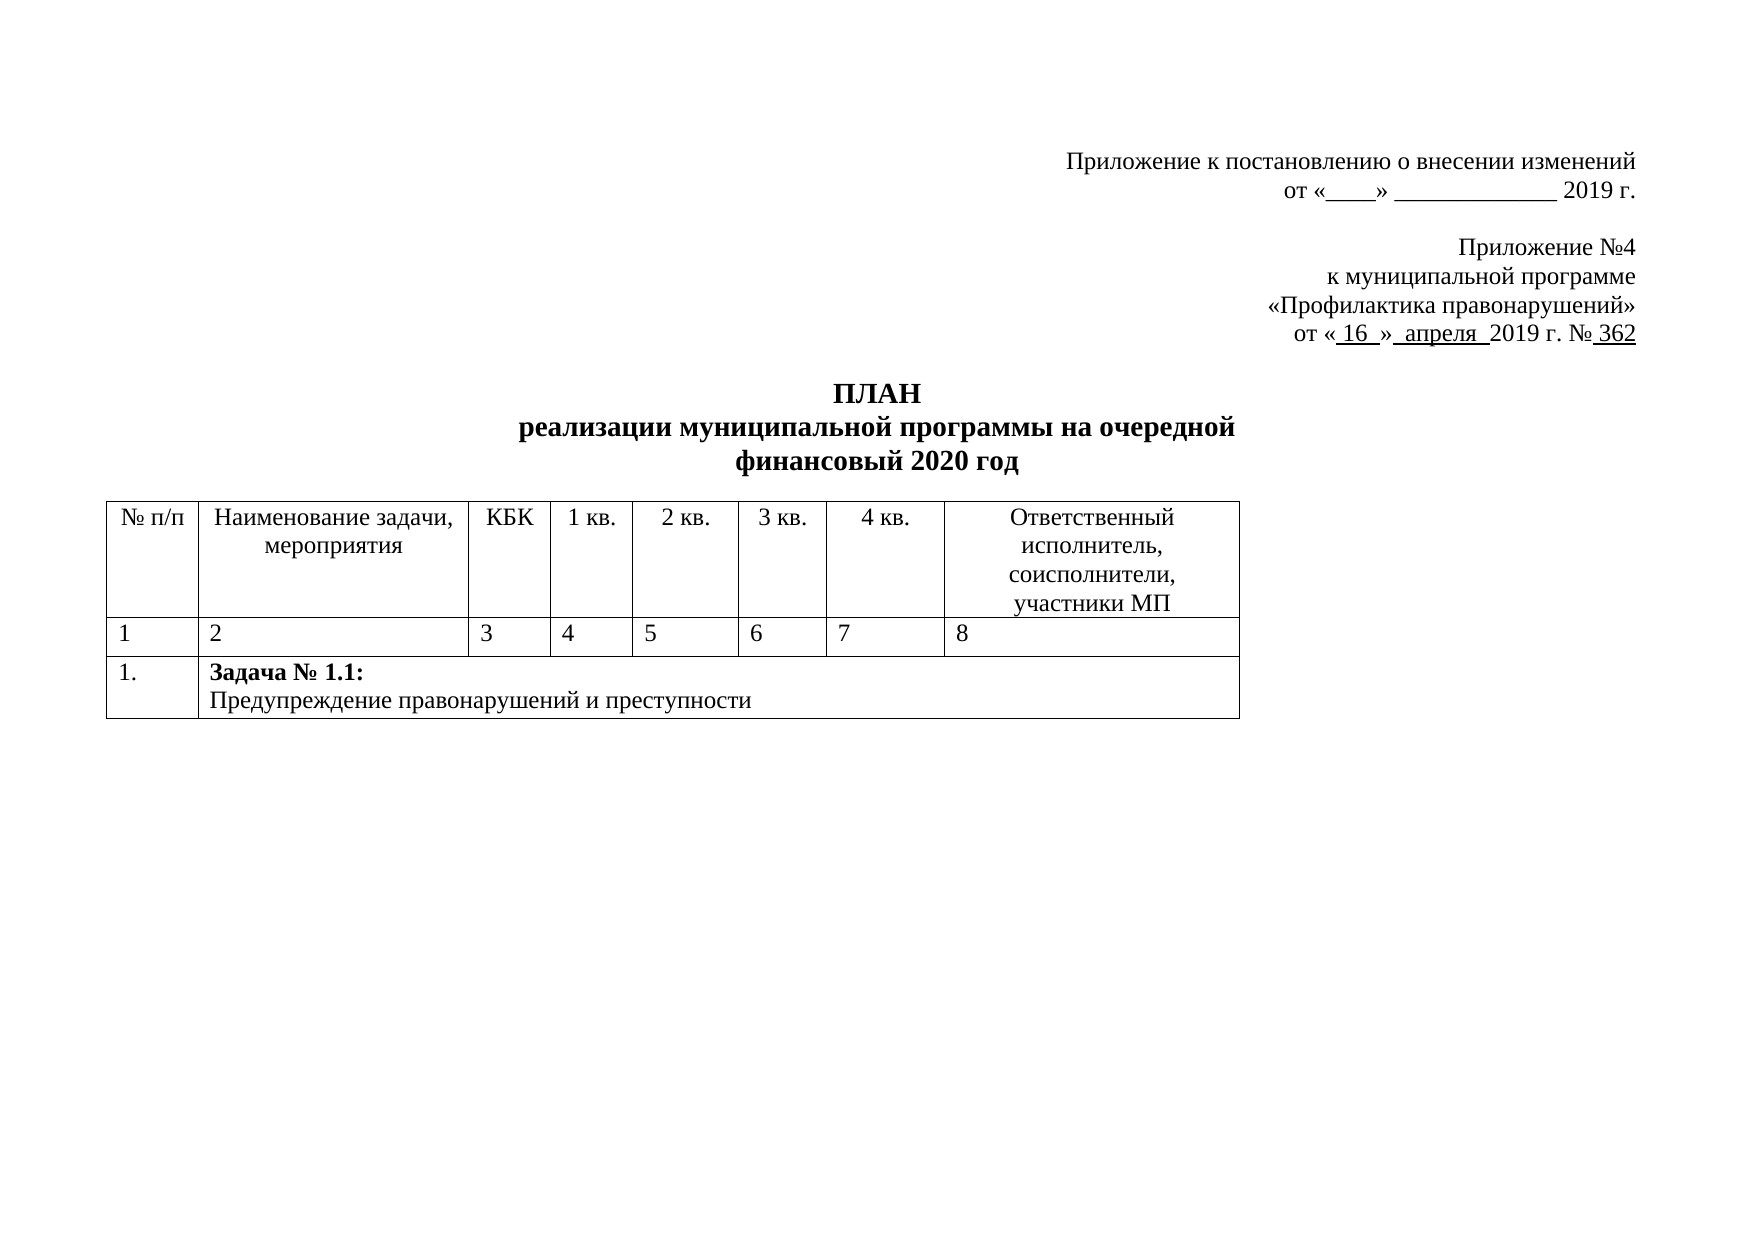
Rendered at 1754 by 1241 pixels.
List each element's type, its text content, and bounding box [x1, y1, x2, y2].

table_header 4 кв. [827, 502, 944, 617]
table_cell 7 [827, 618, 944, 656]
table_cell 1 [107, 618, 198, 656]
table_header Ответственный исполнитель, соисполнители, участники МП [945, 502, 1239, 617]
table_header № п/п [107, 502, 198, 617]
table_header 2 кв. [633, 502, 738, 617]
table_cell 5 [633, 618, 738, 656]
text Приложение №4 [118, 232, 1636, 261]
table_cell 6 [739, 618, 826, 656]
table_header 3 кв. [739, 502, 826, 617]
text Приложение к постановлению о внесении изменений [118, 146, 1636, 175]
table_cell 2 [199, 618, 468, 656]
table_cell 1. [107, 657, 198, 717]
table_header Наименование задачи, мероприятия [199, 502, 468, 617]
subtitle реализации муниципальной программы на очередной [118, 409, 1636, 443]
text «Профилактика правонарушений» [118, 290, 1636, 318]
text к муниципальной программе [118, 261, 1636, 290]
text от « 16 » апреля 2019 г. № 362 [118, 318, 1636, 347]
table_header КБК [469, 502, 550, 617]
text от «____» _____________ 2019 г. [118, 175, 1636, 203]
table_cell 4 [551, 618, 632, 656]
table_header 1 кв. [551, 502, 632, 617]
table_cell Задача № 1.1: Предупреждение правонарушений и преступности [199, 657, 1239, 717]
subtitle ПЛАН [118, 376, 1636, 409]
table_cell 8 [945, 618, 1239, 656]
subtitle финансовый 2020 год [118, 443, 1636, 477]
table_cell 3 [469, 618, 550, 656]
